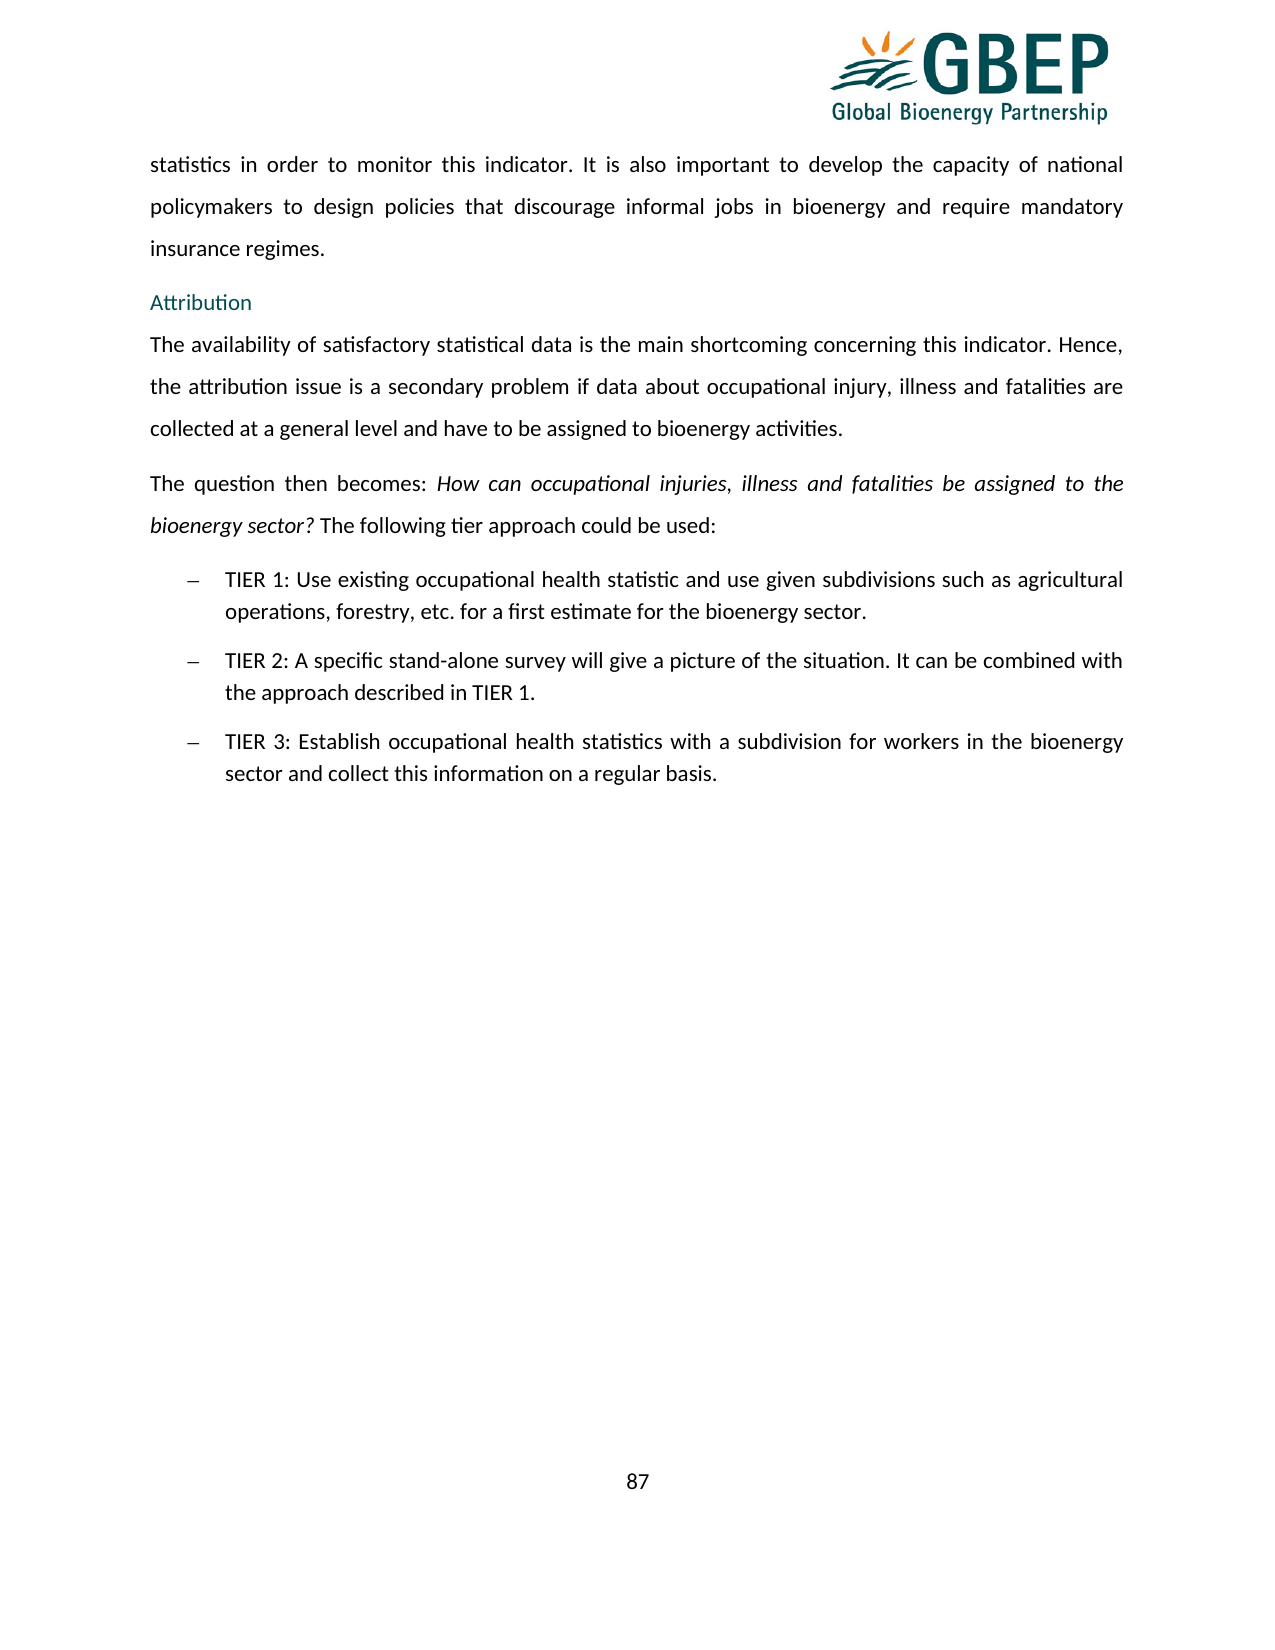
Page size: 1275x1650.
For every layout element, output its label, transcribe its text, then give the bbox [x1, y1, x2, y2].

list TIER 3: Establish occupational health statistics with a subdivision for workers in the bioenergy sector and collect this information on a regular basis. [187, 727, 1125, 788]
picture [825, 21, 1116, 141]
text The availability of satisfactory statistical data is the main shortcoming concerning this indicator. Hence, the attribution issue is a secondary problem if data about occupational injury, illness and fatalities are collected at a general level and have to be assigned to bioenergy activities. [150, 330, 1125, 442]
text The question then becomes: How can occupational injuries, illness and fatalities be assigned to the bioenergy sector? The following tier approach could be used: [150, 469, 1125, 539]
list TIER 2: A specific stand-alone survey will give a picture of the situation. It can be combined with the approach described in TIER 1. [187, 646, 1125, 707]
subtitle Attribution [150, 288, 1125, 316]
list TIER 1: Use existing occupational health statistic and use given subdivisions such as agricultural operations, forestry, etc. for a first estimate for the bioenergy sector. [187, 565, 1125, 626]
